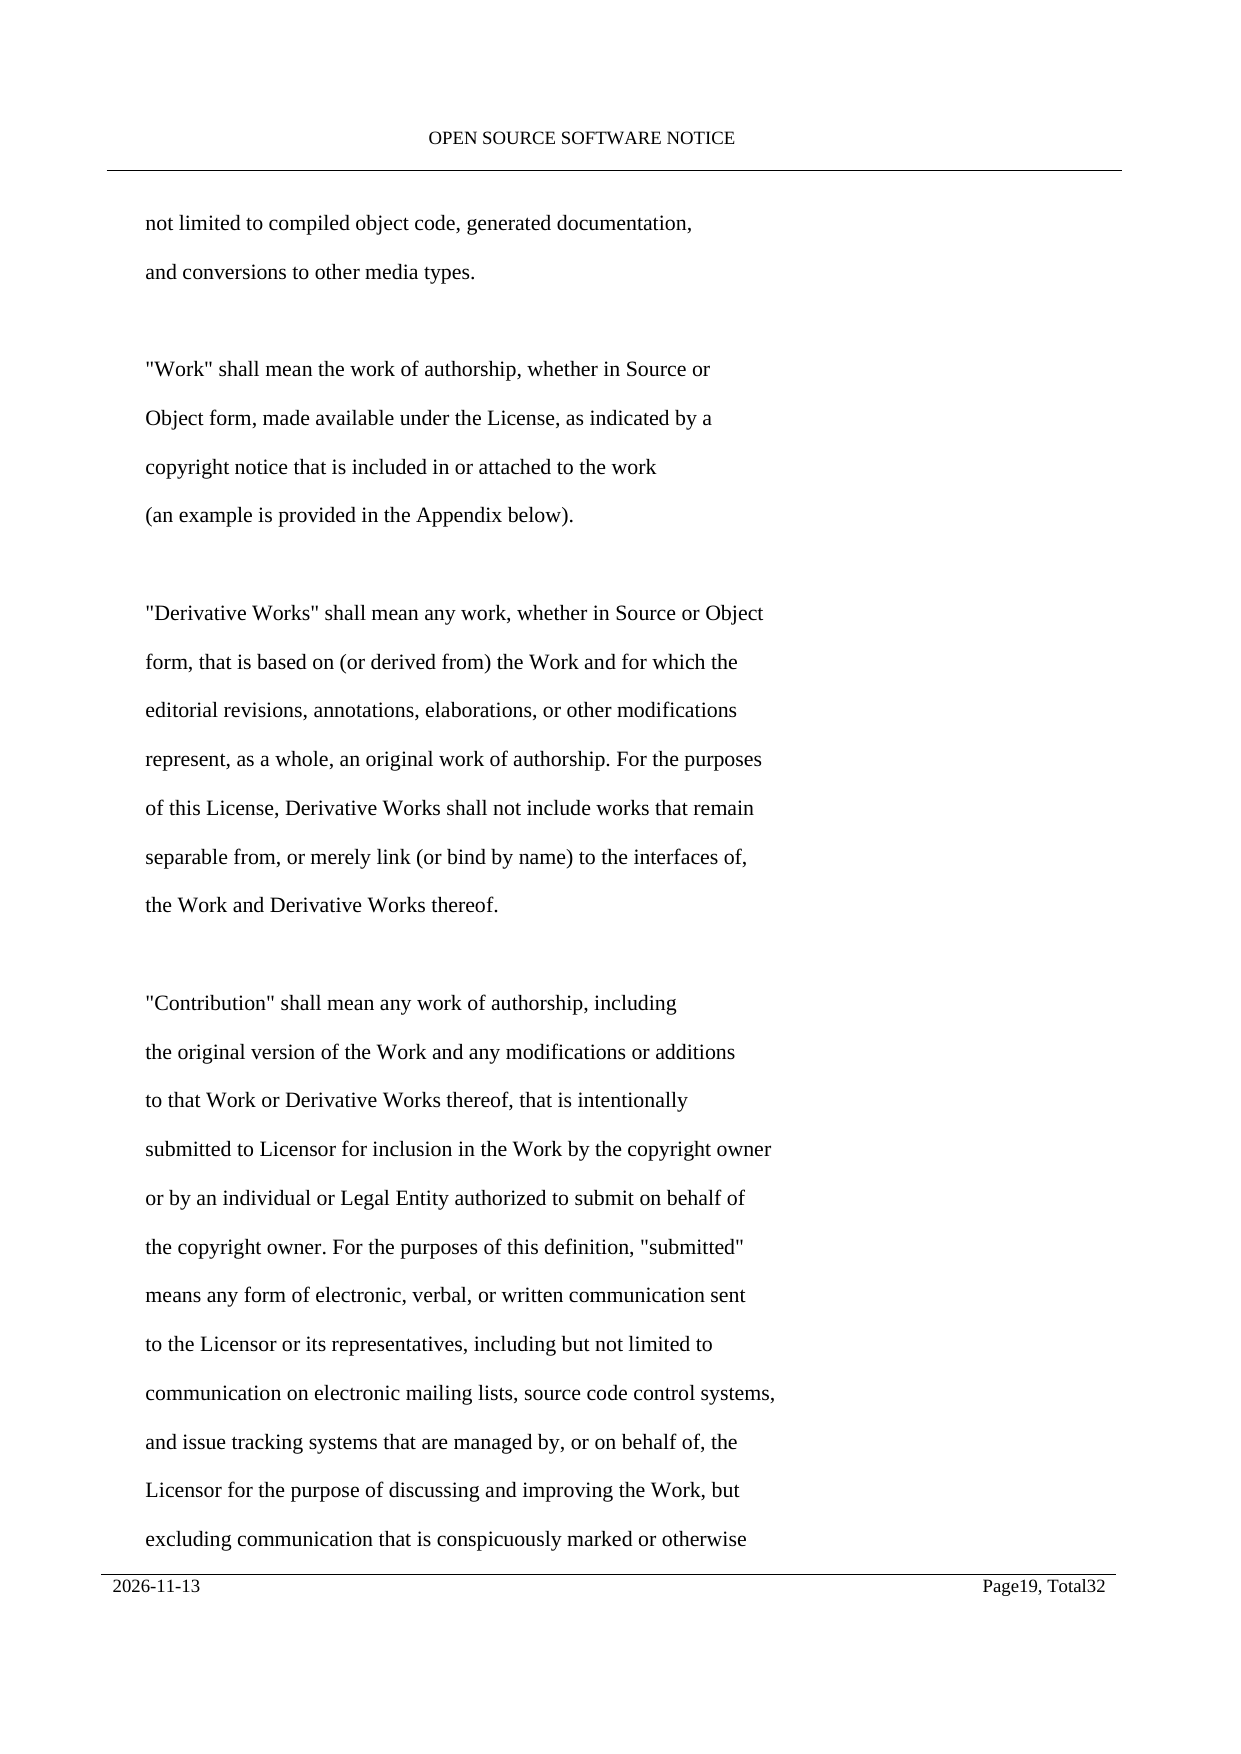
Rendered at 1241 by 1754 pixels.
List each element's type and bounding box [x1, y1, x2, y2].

text [112, 206, 1128, 1555]
